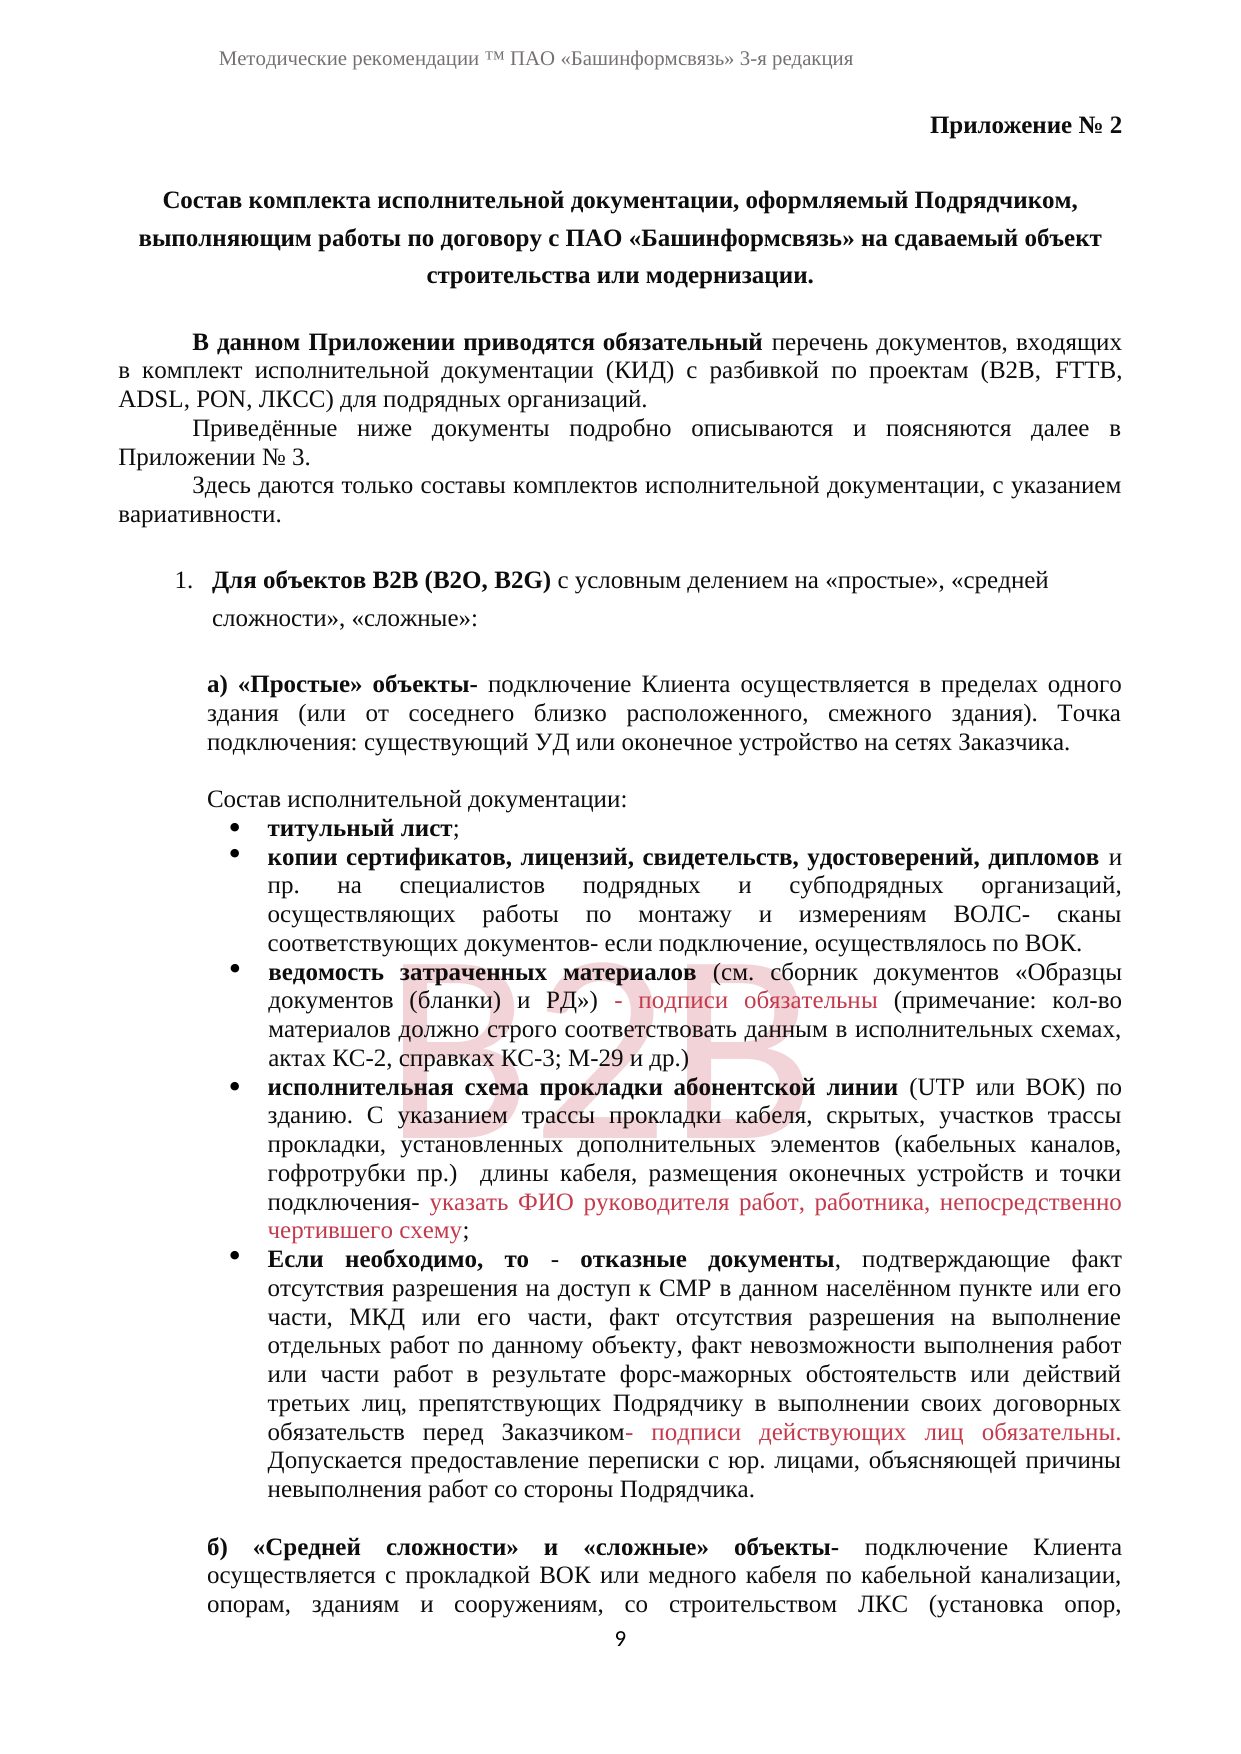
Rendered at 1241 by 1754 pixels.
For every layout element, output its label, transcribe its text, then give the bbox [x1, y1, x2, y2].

list ведомость затраченных материалов (см. сборник документов «Образцы документов (бланки) и РД») - подписи обязательны (примечание: кол-во материалов должно строго соответствовать данным в исполнительных схемах, актах КС-2, справках КС-3; М-29 и др.) [231, 957, 1122, 1072]
list а) «Простые» объекты- подключение Клиента осуществляется в пределах одного здания (или от соседнего близко расположенного, смежного здания). Точка подключения: существующий УД или оконечное устройство на сетях Заказчика. [207, 669, 1122, 756]
text Здесь даются только составы комплектов исполнительной документации, с указанием вариативности. [118, 471, 1122, 528]
text Приведённые ниже документы подробно описываются и поясняются далее в Приложении № 3. [118, 413, 1122, 471]
text В данном Приложении приводятся обязательный перечень документов, входящих в комплект исполнительной документации (КИД) с разбивкой по проектам (В2В, FTTB, ADSL, PON, ЛКСС) для подрядных организаций. [118, 327, 1122, 413]
text Приложение № 2 [118, 102, 1122, 139]
list Для объектов В2В (В2О, B2G) с условным делением на «простые», «средней сложности», «сложные»: [174, 557, 1122, 632]
list Состав исполнительной документации: [207, 784, 1122, 813]
list копии сертификатов, лицензий, свидетельств, удостоверений, дипломов и пр. на специалистов подрядных и субподрядных организаций, осуществляющих работы по монтажу и измерениям ВОЛС- сканы соответствующих документов- если подключение, осуществлялось по ВОК. [230, 842, 1122, 957]
list исполнительная схема прокладки абонентской линии (UTP или ВОК) по зданию. С указанием трассы прокладки кабеля, скрытых, участков трассы прокладки, установленных дополнительных элементов (кабельных каналов, гофротрубки пр.) длины кабеля, размещения оконечных устройств и точки подключения- указать ФИО руководителя работ, работника, непосредственно чертившего схему; [230, 1072, 1122, 1244]
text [207, 1532, 1122, 1618]
list титульный лист; [230, 813, 1122, 842]
list Если необходимо, то - отказные документы, подтверждающие факт отсутствия разрешения на доступ к СМР в данном населённом пункте или его части, МКД или его части, факт отсутствия разрешения на выполнение отдельных работ по данному объекту, факт невозможности выполнения работ или части работ в результате форс-мажорных обстоятельств или действий третьих лиц, препятствующих Подрядчику в выполнении своих договорных обязательств перед Заказчиком- подписи действующих лиц обязательны. Допускается предоставление переписки с юр. лицами, объясняющей причины невыполнения работ со стороны Подрядчика. [230, 1244, 1122, 1503]
text Состав комплекта исполнительной документации, оформляемый Подрядчиком, выполняющим работы по договору с ПАО «Башинформсвязь» на сдаваемый объект строительства или модернизации. [118, 177, 1122, 289]
